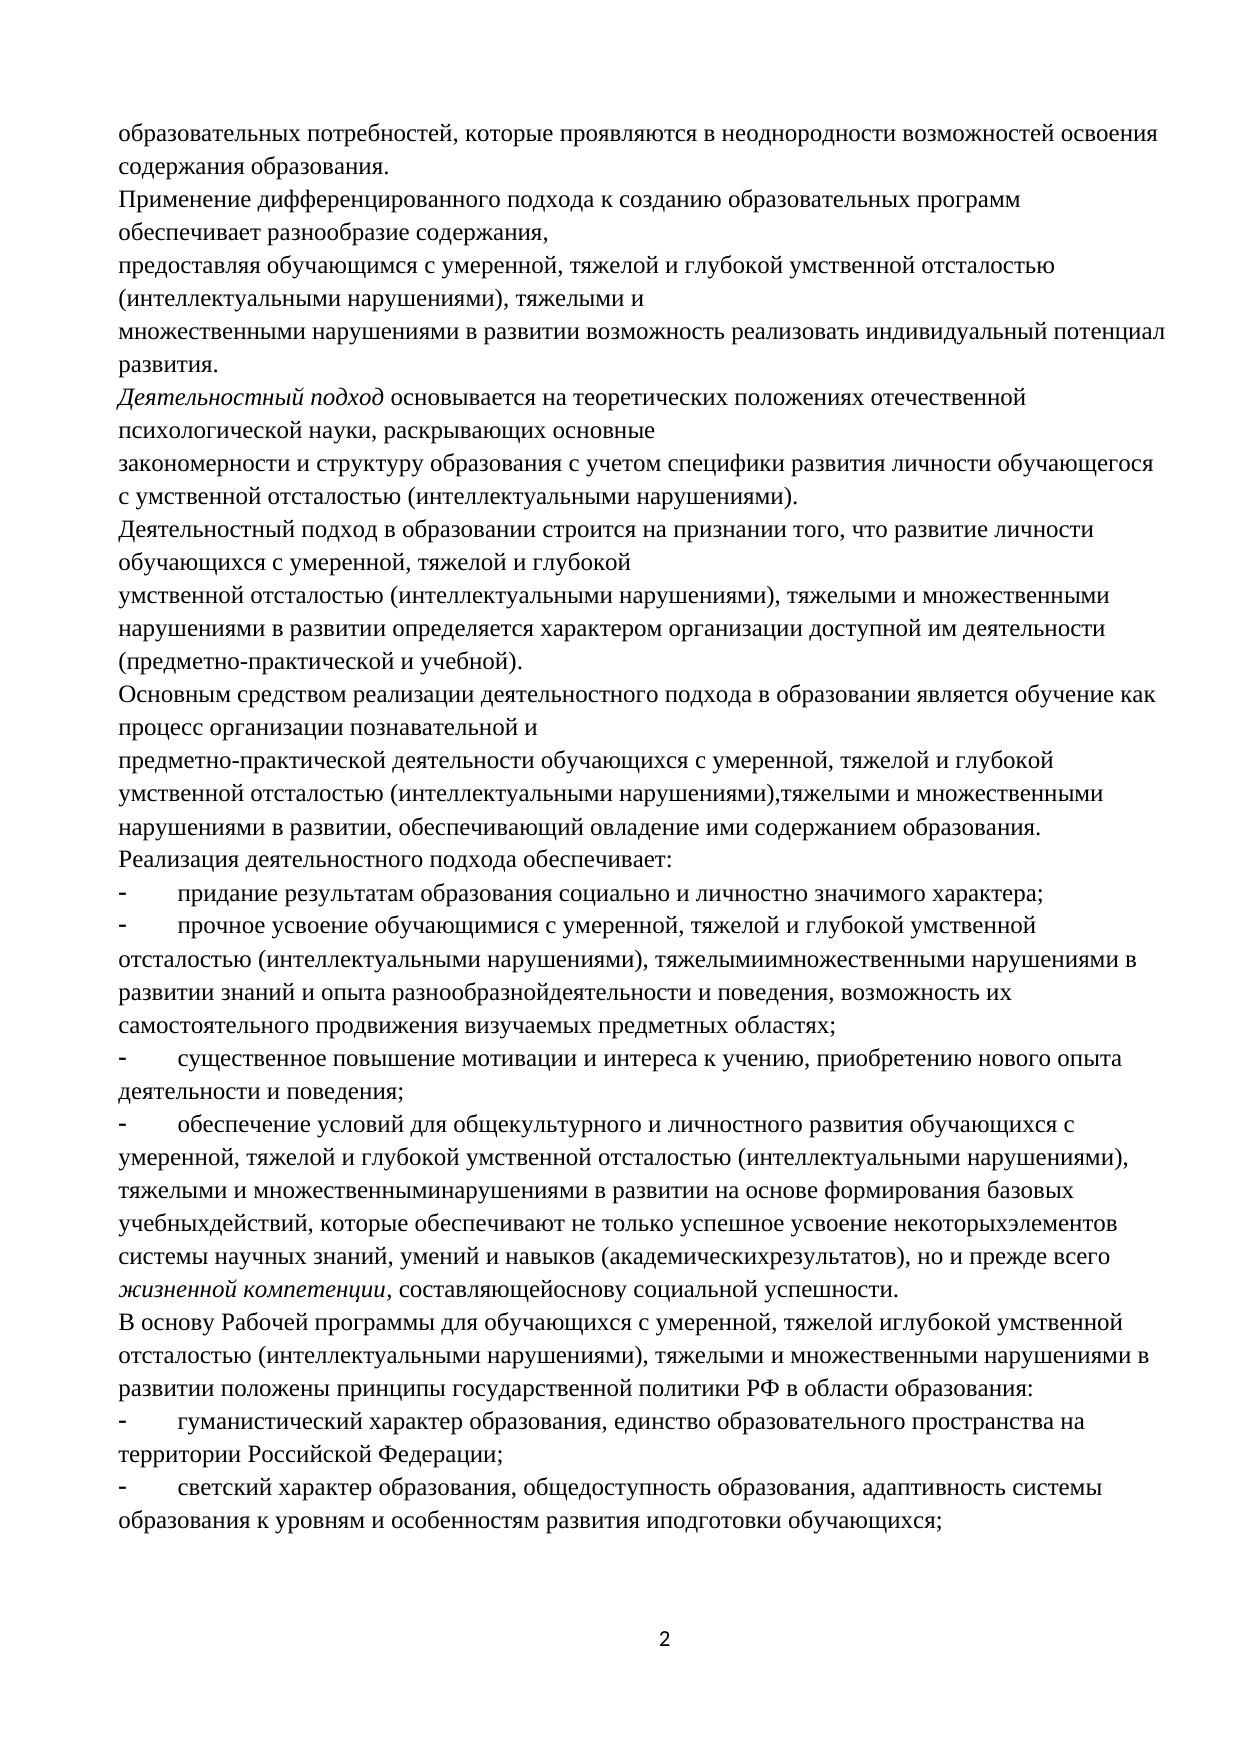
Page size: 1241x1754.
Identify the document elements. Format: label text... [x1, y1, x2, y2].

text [118, 118, 1169, 873]
list придание результатам образования социально и личностно значимого характера; [118, 878, 1169, 906]
list светский характер образования, общедоступность образования, адаптивность системы образования к уровням и особенностям развития иподготовки обучающихся; [118, 1472, 1169, 1534]
text В основу Рабочей программы для обучающихся с умеренной, тяжелой иглубокой умственной отсталостью (интеллектуальными нарушениями), тяжелыми и множественными нарушениями в развитии положены принципы государственной политики РФ в области образования: [118, 1307, 1169, 1402]
list обеспечение условий для общекультурного и личностного развития обучающихся с умеренной, тяжелой и глубокой умственной отсталостью (интеллектуальными нарушениями), тяжелыми и множественныминарушениями в развитии на основе формирования базовых учебныхдействий, которые обеспечивают не только успешное усвоение некоторыхэлементов системы научных знаний, умений и навыков (академическихрезультатов), но и прежде всего жизненной компетенции, составляющейоснову социальной успешности. [118, 1109, 1169, 1303]
list существенное повышение мотивации и интереса к учению, приобретению нового опыта деятельности и поведения; [118, 1043, 1169, 1104]
list гуманистический характер образования, единство образовательного пространства на территории Российской Федерации; [118, 1406, 1169, 1468]
list прочное усвоение обучающимися с умеренной, тяжелой и глубокой умственной отсталостью (интеллектуальными нарушениями), тяжелымиимножественными нарушениями в развитии знаний и опыта разнообразнойдеятельности и поведения, возможность их самостоятельного продвижения визучаемых предметных областях; [118, 911, 1169, 1038]
